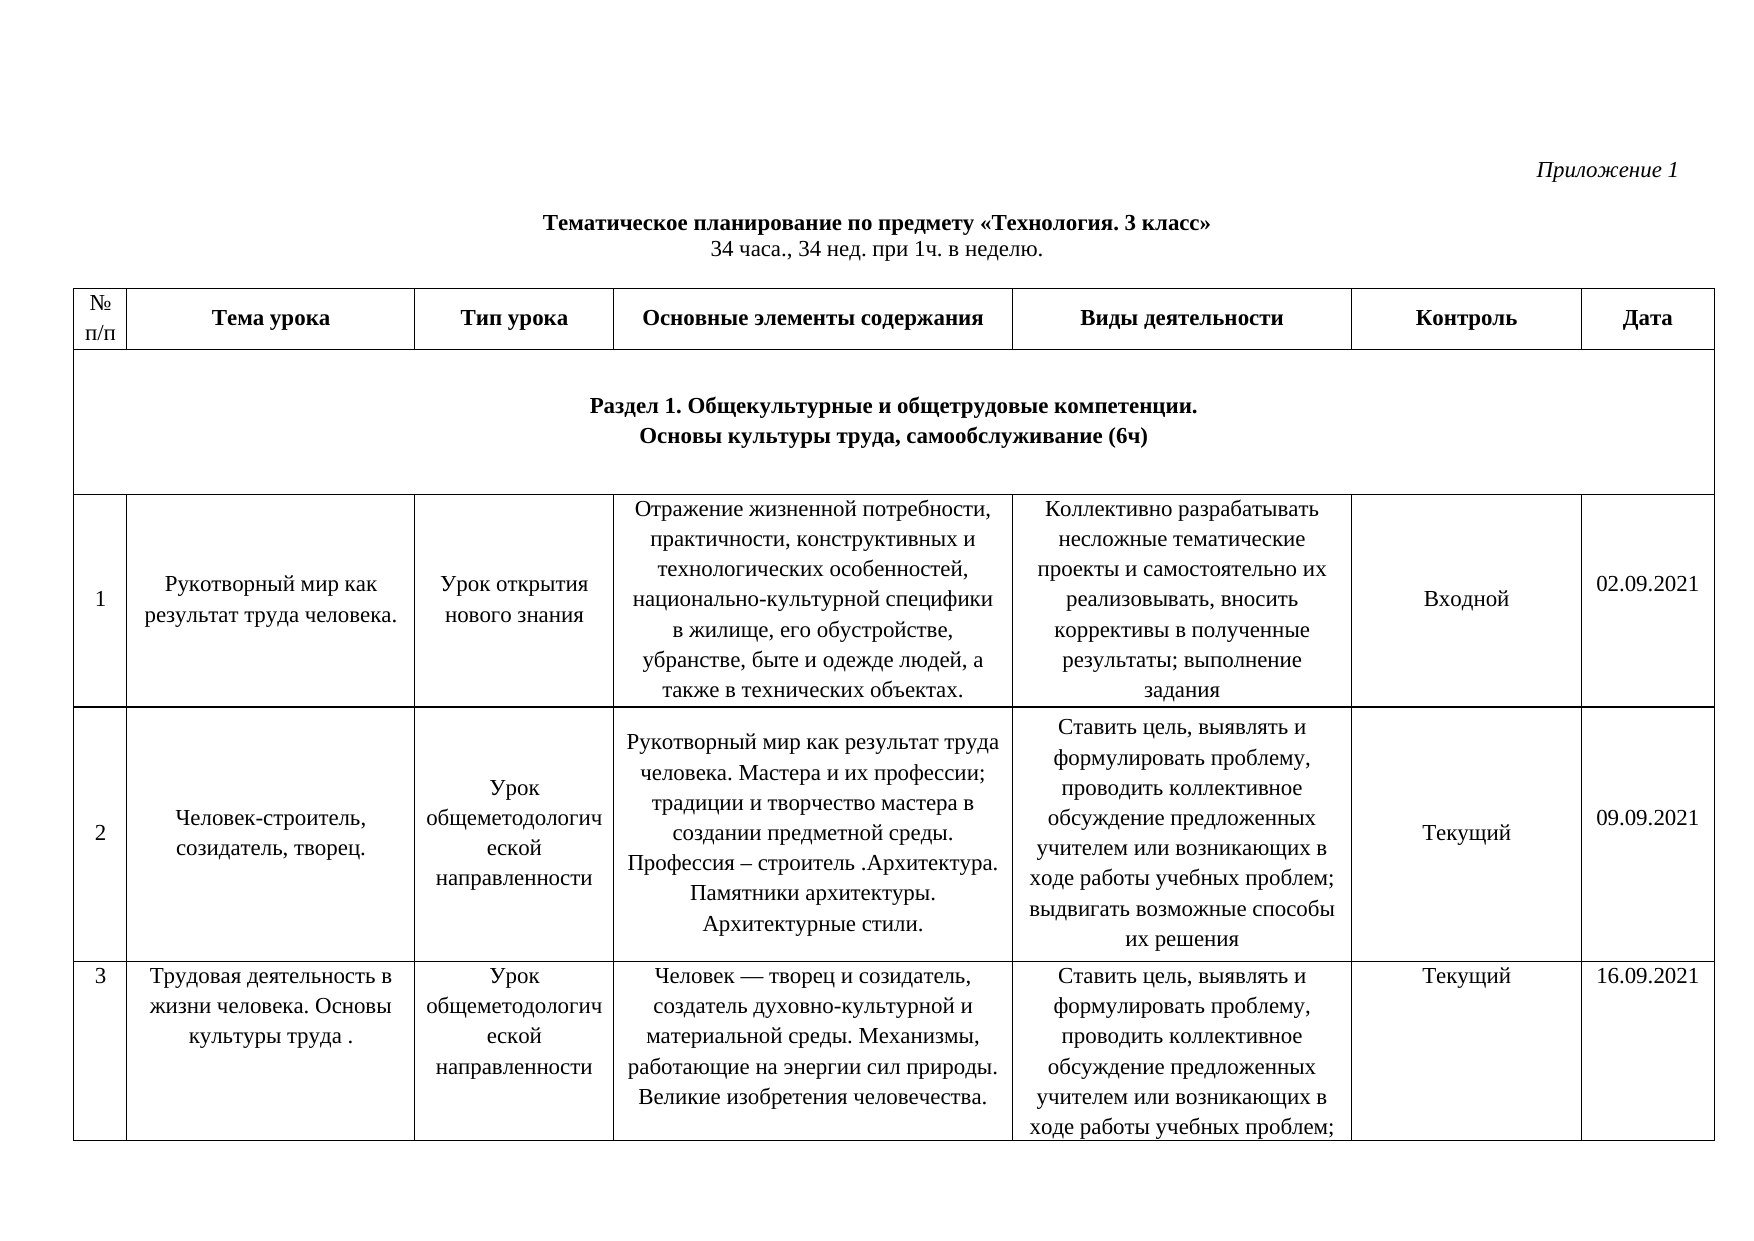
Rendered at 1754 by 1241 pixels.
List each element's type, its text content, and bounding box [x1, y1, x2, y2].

table_cell Рукотворный мир как результат труда человека. Мастера и их профессии; традиции и творчество мастера в создании предметной среды. Профессия – строитель .Архитектура. Памятники архитектуры. Архитектурные стили. [614, 708, 1012, 961]
table_header Тип урока [415, 289, 613, 349]
table_cell 2 [74, 708, 126, 961]
table_cell Человек-строитель, созидатель, творец. [127, 708, 414, 961]
table_cell Рукотворный мир как результат труда человека. [127, 495, 414, 706]
table_cell Текущий [1352, 708, 1581, 961]
table_header Виды деятельности [1013, 289, 1351, 349]
text 34 часа., 34 нед. при 1ч. в неделю. [75, 235, 1679, 262]
table_cell 1 [74, 495, 126, 706]
table_cell Раздел 1. Общекультурные и общетрудовые компетенции. Основы культуры труда, самообслуживание (6ч) [74, 350, 1714, 494]
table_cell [614, 962, 1012, 1139]
table_cell 16.09.2021 [1582, 962, 1714, 1139]
table_cell 02.09.2021 [1582, 495, 1714, 706]
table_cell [415, 962, 613, 1139]
table_cell Урок открытия нового знания [415, 495, 613, 706]
table_cell Отражение жизненной потребности, практичности, конструктивных и технологических особенностей, национально-культурной специфики в жилище, его обустройстве, убранстве, быте и одежде людей, а также в технических объектах. [614, 495, 1012, 706]
text Тематическое планирование по предмету «Технология. 3 класс» [75, 209, 1679, 235]
table_header № п/п [74, 289, 126, 349]
table_cell Коллективно разрабатывать несложные тематические проекты и самостоятельно их реализовывать, вносить коррективы в полученные результаты; выполнение задания [1013, 495, 1351, 706]
text Приложение 1 [75, 156, 1679, 182]
table_header Дата [1582, 289, 1714, 349]
table_cell Текущий [1352, 962, 1581, 1139]
table_cell 09.09.2021 [1582, 708, 1714, 961]
table_cell 3 [74, 962, 126, 1139]
table_header Контроль [1352, 289, 1581, 349]
table_header Тема урока [127, 289, 414, 349]
table_cell Входной [1352, 495, 1581, 706]
table_header Основные элементы содержания [614, 289, 1012, 349]
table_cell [1013, 962, 1351, 1139]
table_cell Урок общеметодологической направленности [415, 708, 613, 961]
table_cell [127, 962, 414, 1139]
